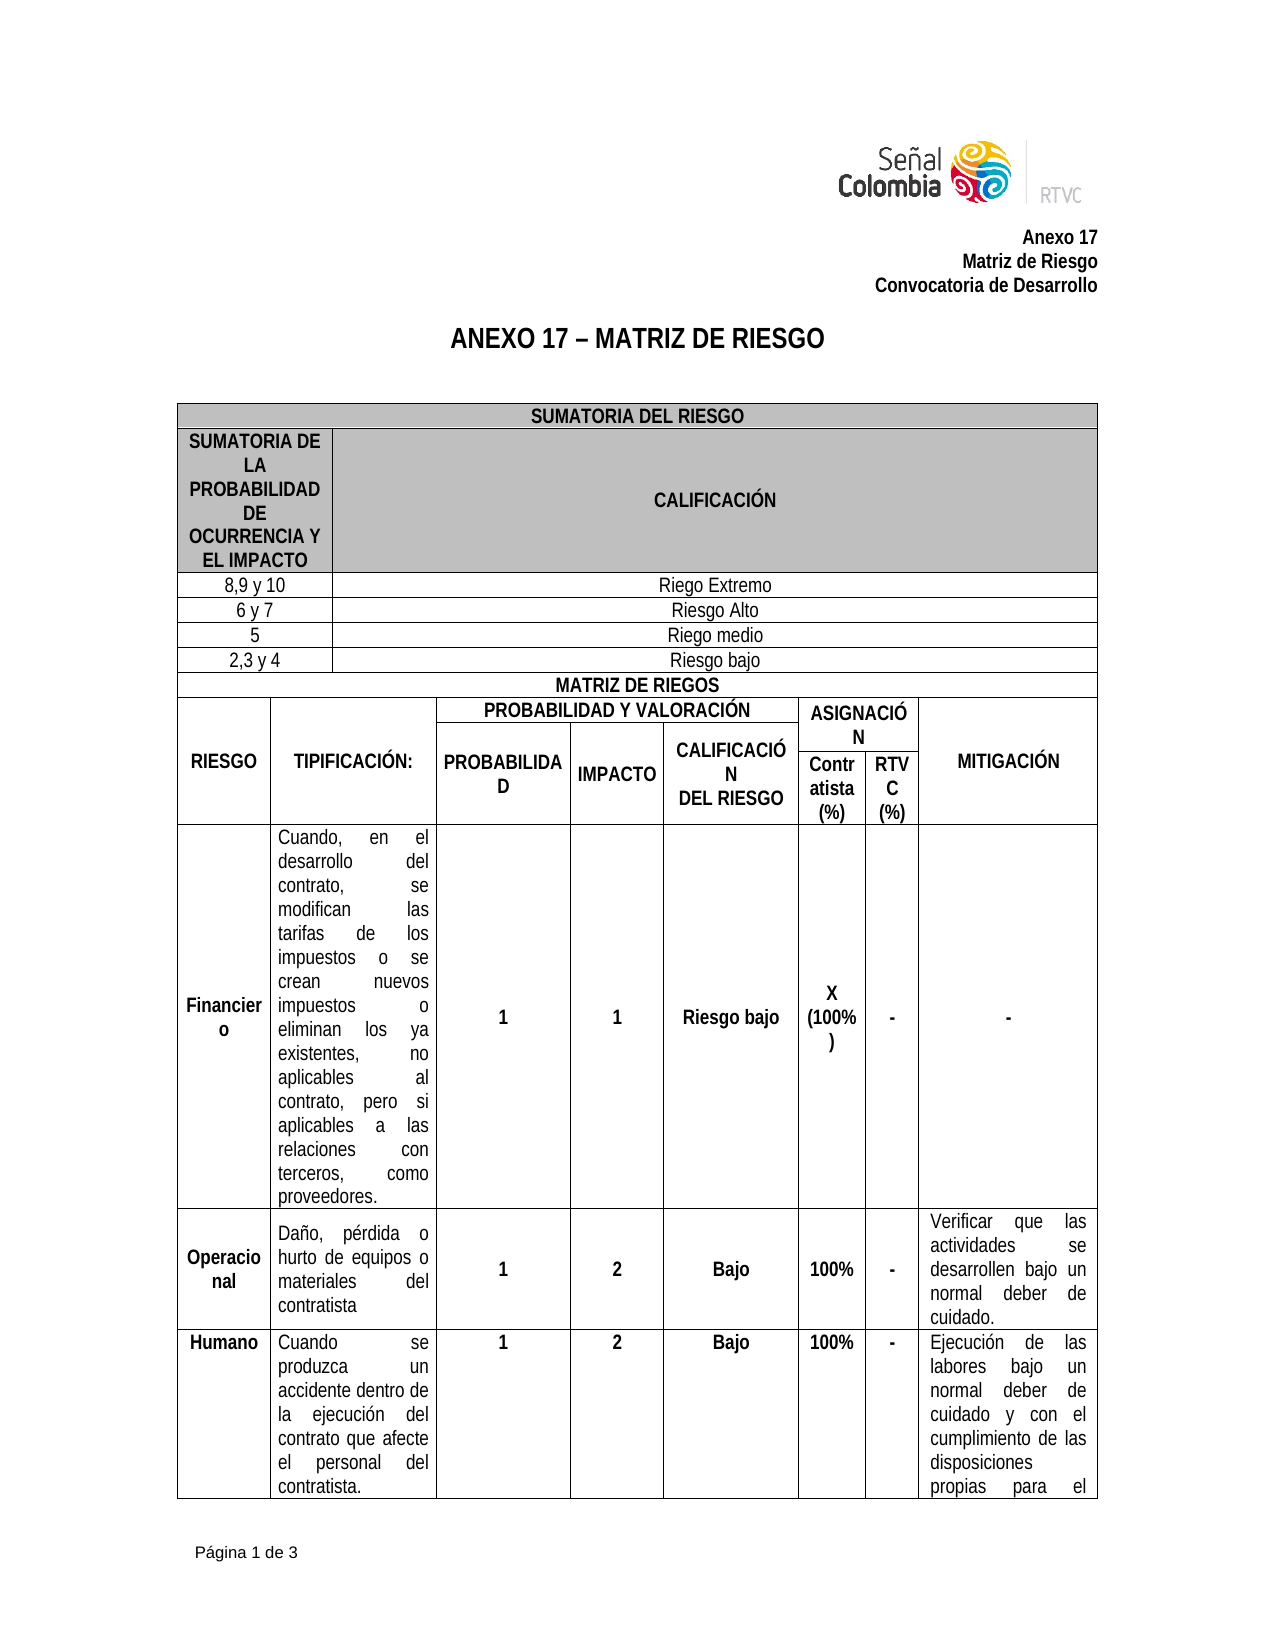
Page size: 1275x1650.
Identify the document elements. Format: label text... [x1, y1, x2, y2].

picture [815, 116, 1098, 226]
table_cell RTVC (%) [866, 752, 918, 824]
table_cell Riesgo Alto [333, 598, 1097, 622]
table_cell Contratista (%) [799, 752, 865, 824]
table_cell 6 y 7 [178, 598, 332, 622]
table_cell RIESGO [178, 698, 270, 824]
table_cell MATRIZ DE RIEGOS [178, 673, 1097, 697]
table_cell 2,3 y 4 [178, 648, 332, 672]
table_cell Financiero [178, 825, 270, 1208]
text Anexo 17 [177, 225, 1098, 249]
table_cell - [866, 1209, 918, 1329]
table_cell 1 [437, 825, 570, 1208]
table_cell 100% [799, 1330, 865, 1498]
table_cell PROBABILIDAD [437, 723, 570, 824]
table_cell IMPACTO [571, 723, 663, 824]
table_cell - [919, 825, 1097, 1208]
text ANEXO 17 – MATRIZ DE RIESGO [177, 321, 1098, 354]
text Matriz de Riesgo [177, 249, 1098, 273]
table_cell Cuando, en el desarrollo del contrato, se modifican las tarifas de los impuestos o se crean nuevos impuestos o eliminan los ya existentes, no aplicables al contrato, pero si aplicables a las relaciones con terceros, como proveedores. [271, 825, 436, 1208]
text Convocatoria de Desarrollo [177, 273, 1098, 297]
table_cell SUMATORIA DE LA PROBABILIDAD DE OCURRENCIA Y EL IMPACTO [178, 429, 332, 572]
table_cell Bajo [664, 1330, 798, 1498]
table_cell X (100%) [799, 825, 865, 1208]
table_cell Riesgo bajo [333, 648, 1097, 672]
table_cell 8,9 y 10 [178, 573, 332, 597]
table_cell Daño, pérdida o hurto de equipos o materiales del contratista [271, 1209, 436, 1329]
table_cell Verificar que las actividades se desarrollen bajo un normal deber de cuidado. [919, 1209, 1097, 1329]
table_cell Ejecución de las labores bajo un normal deber de cuidado y con el cumplimiento de las disposiciones propias para el desarrollo de cada una de las actividades [919, 1330, 1097, 1498]
table_cell ASIGNACIÓN [799, 698, 918, 751]
table_cell 5 [178, 623, 332, 647]
table_cell - [866, 825, 918, 1208]
table_cell Operacional [178, 1209, 270, 1329]
table_header SUMATORIA DEL RIESGO [178, 404, 1097, 427]
table_cell Cuando se produzca un accidente dentro de la ejecución del contrato que afecte el personal del contratista. [271, 1330, 436, 1498]
table_cell 2 [571, 1209, 663, 1329]
table_cell 2 [571, 1330, 663, 1498]
table_cell 1 [571, 825, 663, 1208]
table_cell Humano [178, 1330, 270, 1498]
table_cell 100% [799, 1209, 865, 1329]
table_cell CALIFICACIÓN [333, 429, 1097, 572]
table_cell TIPIFICACIÓN: [271, 698, 436, 824]
table_cell Riego medio [333, 623, 1097, 647]
table_cell PROBABILIDAD Y VALORACIÓN [437, 698, 798, 722]
table_cell Riego Extremo [333, 573, 1097, 597]
table_cell - [866, 1330, 918, 1498]
table_cell 1 [437, 1209, 570, 1329]
table_cell Bajo [664, 1209, 798, 1329]
table_cell CALIFICACIÓN DEL RIESGO [664, 723, 798, 824]
table_cell Riesgo bajo [664, 825, 798, 1208]
table_cell MITIGACIÓN [919, 698, 1097, 824]
table_cell 1 [437, 1330, 570, 1498]
